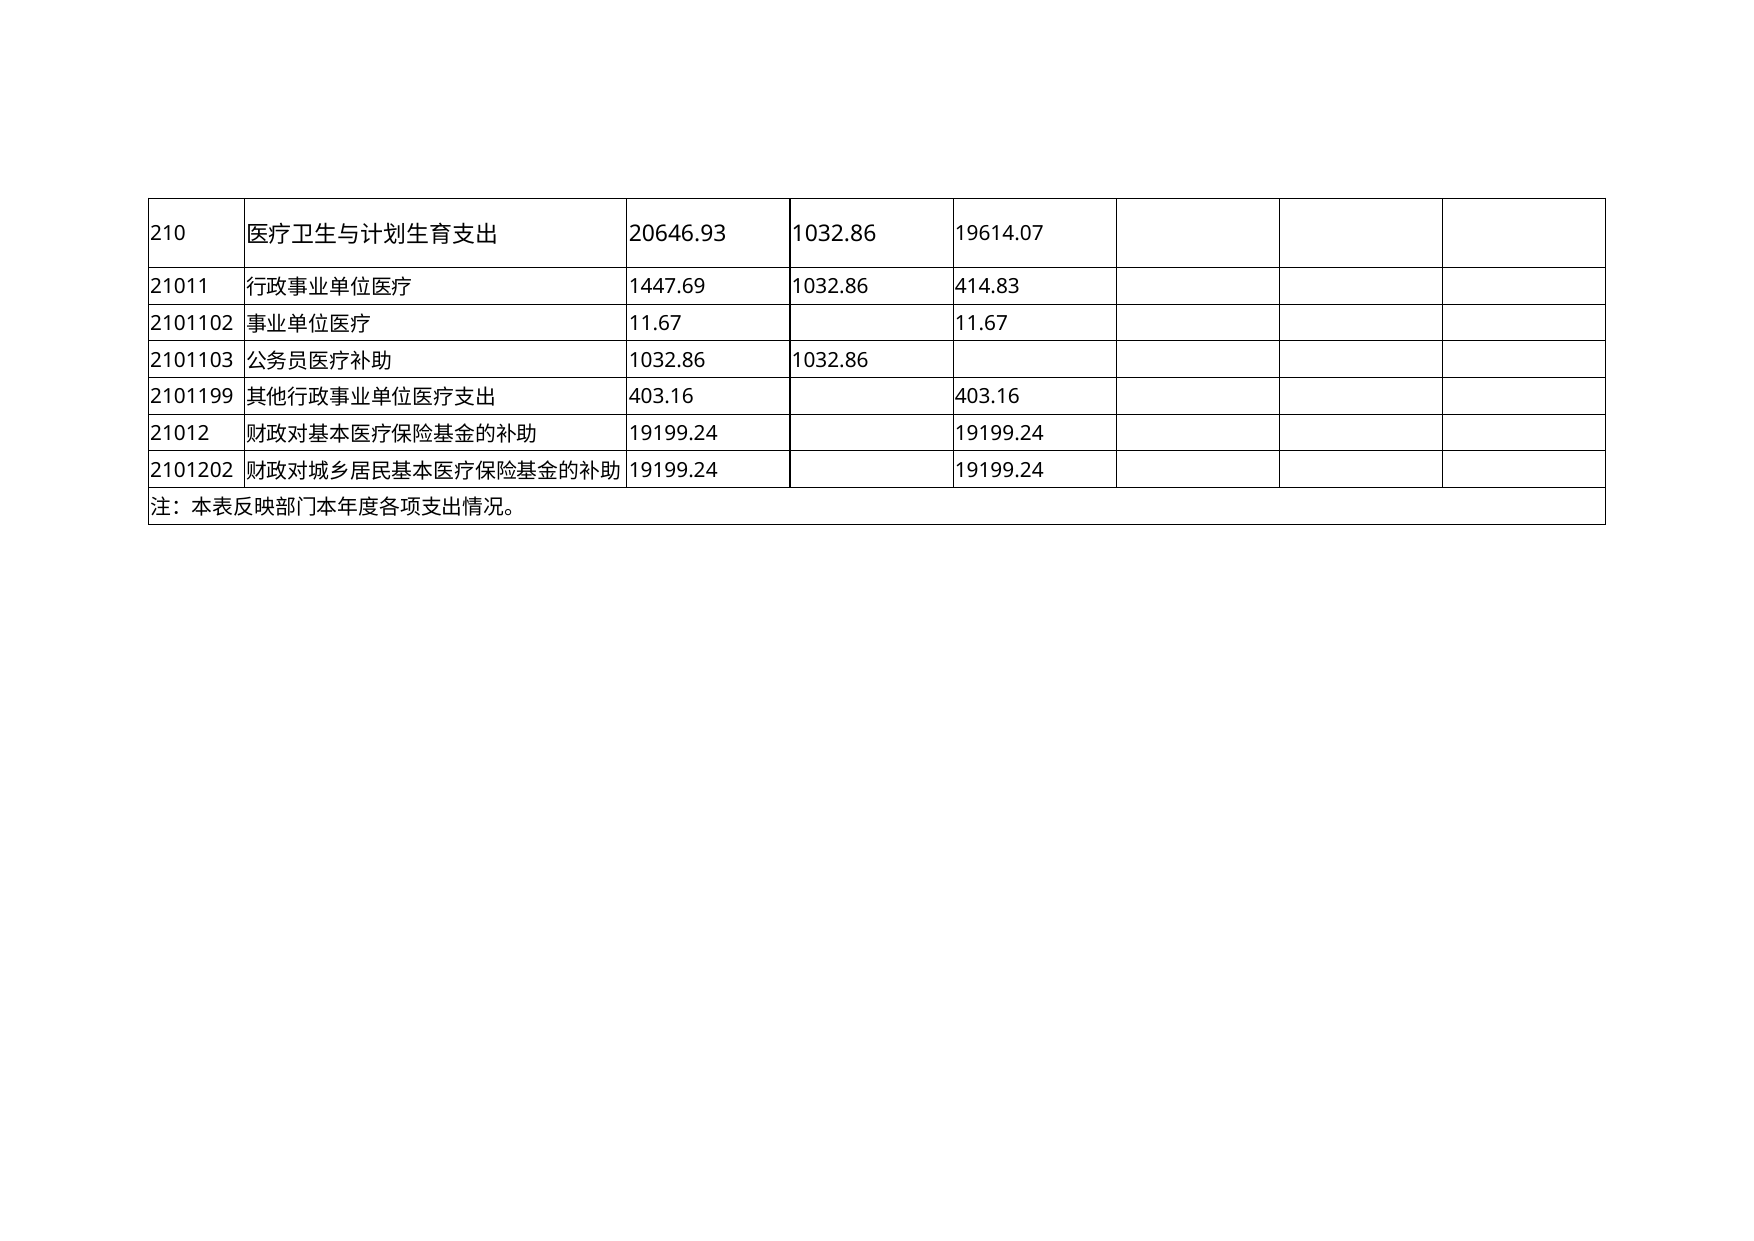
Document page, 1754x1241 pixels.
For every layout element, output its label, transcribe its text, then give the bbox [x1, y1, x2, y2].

table_cell 19614.07 [954, 199, 1116, 267]
table_cell 1032.86 [791, 268, 953, 303]
table_cell [1280, 341, 1442, 377]
table_cell [1117, 199, 1279, 267]
table_cell [1280, 268, 1442, 303]
table_cell 1032.86 [791, 341, 953, 377]
table_cell 19199.24 [627, 415, 789, 450]
table_cell 财政对城乡居民基本医疗保险基金的补助 [245, 451, 626, 487]
table_cell [1443, 341, 1605, 377]
table_cell [1280, 199, 1442, 267]
table_cell [1117, 451, 1279, 487]
table_cell [1117, 268, 1279, 303]
table_cell [791, 451, 953, 487]
table_cell [791, 305, 953, 340]
table_cell 19199.24 [627, 451, 789, 487]
table_cell [1117, 305, 1279, 340]
table_cell 公务员医疗补助 [245, 341, 626, 377]
table_cell 财政对基本医疗保险基金的补助 [245, 415, 626, 450]
table_cell 21011 [149, 268, 244, 303]
table_cell 11.67 [954, 305, 1116, 340]
table_cell [791, 415, 953, 450]
table_cell [1443, 415, 1605, 450]
table_cell 2101102 [149, 305, 244, 340]
table_cell 210 [149, 199, 244, 267]
table_cell [791, 378, 953, 413]
table_cell 2101199 [149, 378, 244, 413]
table_cell [1443, 268, 1605, 303]
table_cell 403.16 [627, 378, 789, 413]
table_cell 医疗卫生与计划生育支出 [245, 199, 626, 267]
table_cell 1032.86 [627, 341, 789, 377]
table_cell [1117, 378, 1279, 413]
table_cell 19199.24 [954, 415, 1116, 450]
table_cell [1280, 305, 1442, 340]
table_cell 414.83 [954, 268, 1116, 303]
table_cell [954, 341, 1116, 377]
table_cell [1443, 378, 1605, 413]
table_cell 行政事业单位医疗 [245, 268, 626, 303]
table_cell 1032.86 [791, 199, 953, 267]
table_cell 1447.69 [627, 268, 789, 303]
table_cell 2101103 [149, 341, 244, 377]
table_cell 2101202 [149, 451, 244, 487]
table_cell [1443, 451, 1605, 487]
table_cell [1280, 451, 1442, 487]
table_cell [1280, 415, 1442, 450]
table_cell [1443, 305, 1605, 340]
table_cell 11.67 [627, 305, 789, 340]
table_cell [1117, 341, 1279, 377]
table_cell 19199.24 [954, 451, 1116, 487]
table_cell 其他行政事业单位医疗支出 [245, 378, 626, 413]
table_cell [1280, 378, 1442, 413]
table_cell 403.16 [954, 378, 1116, 413]
table_cell 20646.93 [627, 199, 789, 267]
table_cell 注：本表反映部门本年度各项支出情况。 [149, 488, 1605, 523]
table_cell [1443, 199, 1605, 267]
table_cell [1117, 415, 1279, 450]
table_cell 事业单位医疗 [245, 305, 626, 340]
table_cell 21012 [149, 415, 244, 450]
